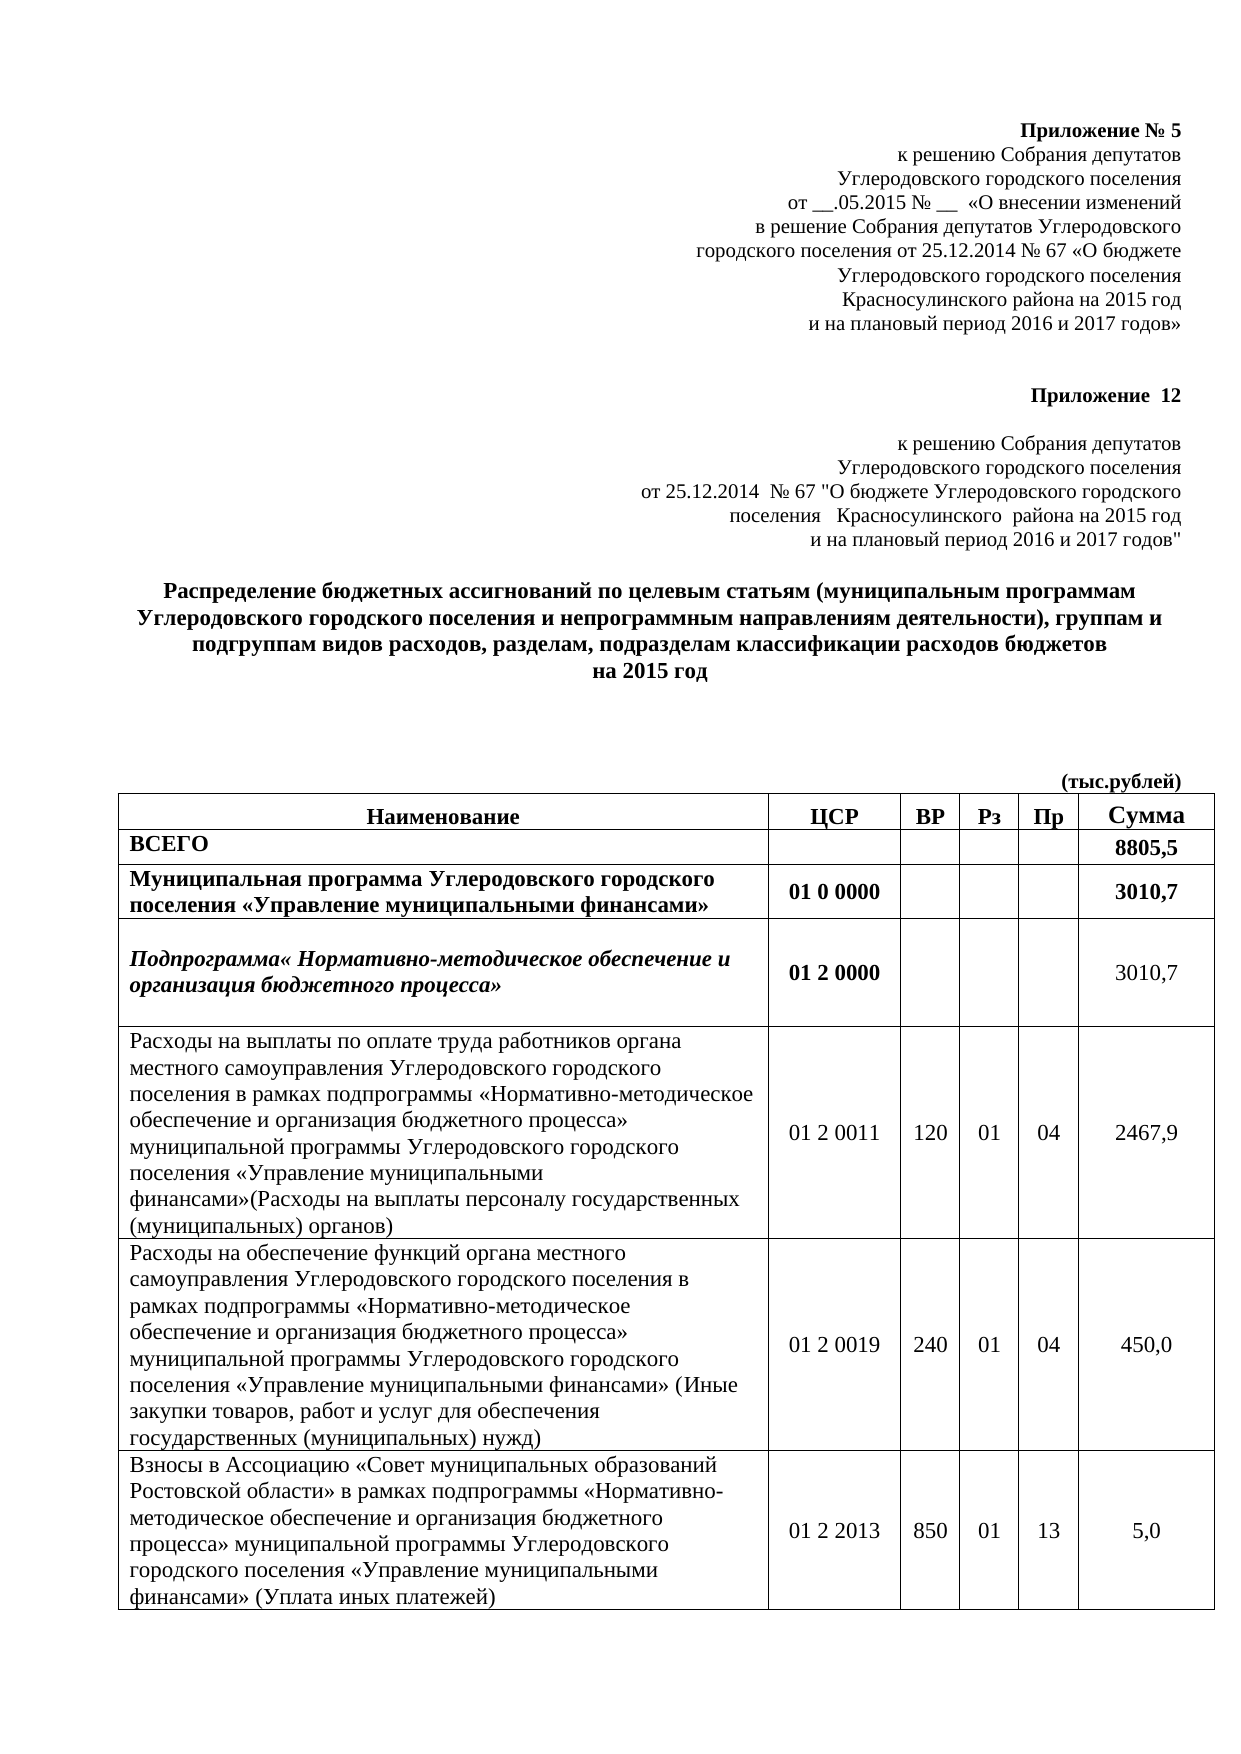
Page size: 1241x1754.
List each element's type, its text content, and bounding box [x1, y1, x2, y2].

table_cell 240 [901, 1239, 959, 1450]
table_cell 850 [901, 1451, 959, 1609]
table_cell [901, 919, 959, 1026]
text и на плановый период 2016 и 2017 годов" [118, 527, 1181, 551]
table_header Сумма [1079, 794, 1214, 829]
table_cell 04 [1019, 1239, 1078, 1450]
table_cell 01 [960, 1239, 1018, 1450]
table_header Рз [960, 794, 1018, 829]
table_cell [1019, 865, 1078, 917]
table_cell 01 0 0000 [769, 865, 900, 917]
table_cell 13 [1019, 1451, 1078, 1609]
table_cell 8805,5 [1079, 830, 1214, 864]
table_cell 01 2 0011 [769, 1027, 900, 1238]
table_header ЦСР [769, 794, 900, 829]
text городского поселения от 25.12.2014 № 67 «О бюджете [118, 238, 1181, 262]
table_cell [960, 865, 1018, 917]
text поселения Красносулинского района на 2015 год [118, 503, 1181, 527]
text Распределение бюджетных ассигнований по целевым статьям (муниципальным программам Углеродовского городского поселения и непрограммным направлениям деятельности), группам и подгруппам видов расходов, разделам, подразделам классификации расходов бюджетов [118, 578, 1181, 657]
table_cell 01 2 0000 [769, 919, 900, 1026]
text от __.05.2015 № __ «О внесении изменений [118, 190, 1181, 214]
table_cell Расходы на выплаты по оплате труда работников органа местного самоуправления Углеродовского городского поселения в рамках подпрограммы «Нормативно-методическое обеспечение и организация бюджетного процесса» муниципальной программы Углеродовского городского поселения «Управление муниципальными финансами»(Расходы на выплаты персоналу государственных (муниципальных) органов) [119, 1027, 768, 1238]
text и на плановый период 2016 и 2017 годов» [118, 311, 1181, 335]
text Приложение 12 [118, 383, 1181, 407]
table_cell 01 [960, 1027, 1018, 1238]
table_cell 3010,7 [1079, 919, 1214, 1026]
table_cell ВСЕГО [119, 830, 768, 864]
table_cell [1019, 919, 1078, 1026]
text к решению Собрания депутатов [118, 431, 1181, 455]
table_cell 2467,9 [1079, 1027, 1214, 1238]
table_cell 3010,7 [1079, 865, 1214, 917]
text на 2015 год [118, 657, 1181, 683]
table_cell 450,0 [1079, 1239, 1214, 1450]
table_header Наименование [119, 794, 768, 829]
table_cell Подпрограмма« Нормативно-методическое обеспечение и организация бюджетного процесса» [119, 919, 768, 1026]
table_cell [901, 865, 959, 917]
table_cell [1019, 830, 1078, 864]
text (тыс.рублей) [118, 769, 1181, 793]
table_cell Взносы в Ассоциацию «Совет муниципальных образований Ростовской области» в рамках подпрограммы «Нормативно-методическое обеспечение и организация бюджетного процесса» муниципальной программы Углеродовского городского поселения «Управление муниципальными финансами» (Уплата иных платежей) [119, 1451, 768, 1609]
table_cell [769, 830, 900, 864]
table_cell 120 [901, 1027, 959, 1238]
text Приложение № 5 [118, 118, 1181, 142]
text Углеродовского городского поселения [118, 166, 1181, 190]
text в решение Собрания депутатов Углеродовского [118, 214, 1181, 238]
table_cell 01 [960, 1451, 1018, 1609]
text к решению Собрания депутатов [118, 142, 1181, 166]
table_cell 5,0 [1079, 1451, 1214, 1609]
table_cell [901, 830, 959, 864]
table_cell Расходы на обеспечение функций органа местного самоуправления Углеродовского городского поселения в рамках подпрограммы «Нормативно-методическое обеспечение и организация бюджетного процесса» муниципальной программы Углеродовского городского поселения «Управление муниципальными финансами» (Иные закупки товаров, работ и услуг для обеспечения государственных (муниципальных) нужд) [119, 1239, 768, 1450]
text Углеродовского городского поселения [118, 262, 1181, 287]
text Красносулинского района на 2015 год [118, 287, 1181, 311]
table_header ВР [901, 794, 959, 829]
text Углеродовского городского поселения [118, 455, 1181, 479]
table_header Пр [1019, 794, 1078, 829]
text от 25.12.2014 № 67 "О бюджете Углеродовского городского [118, 479, 1181, 503]
table_cell 01 2 0019 [769, 1239, 900, 1450]
table_cell [960, 919, 1018, 1026]
table_cell Муниципальная программа Углеродовского городского поселения «Управление муниципальными финансами» [119, 865, 768, 917]
table_cell 04 [1019, 1027, 1078, 1238]
table_cell 01 2 2013 [769, 1451, 900, 1609]
table_cell [960, 830, 1018, 864]
